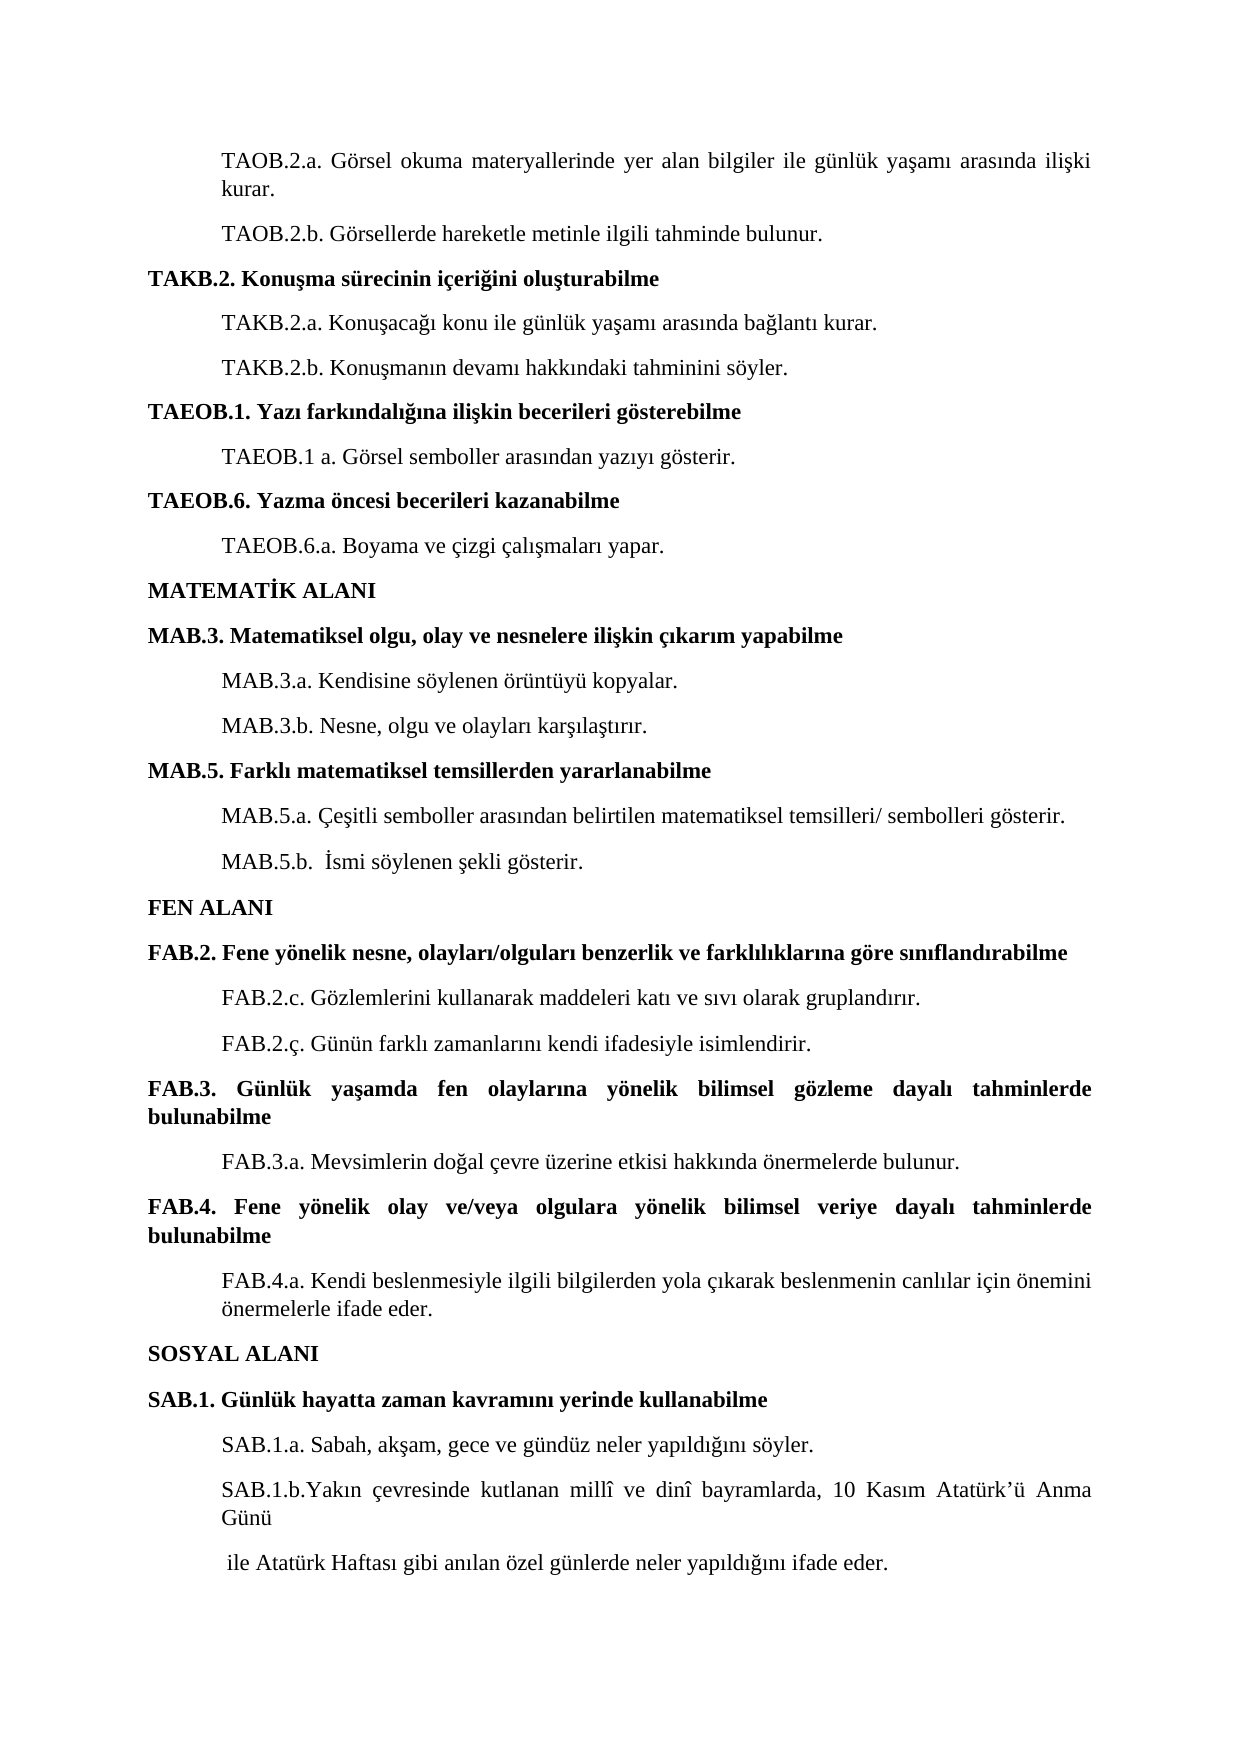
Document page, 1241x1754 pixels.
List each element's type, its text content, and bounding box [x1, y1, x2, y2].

text MAB.3.a. Kendisine söylenen örüntüyü kopyalar. [148, 667, 1093, 693]
text TAEOB.6. Yazma öncesi becerileri kazanabilme [148, 488, 1093, 514]
text SAB.1. Günlük hayatta zaman kavramını yerinde kullanabilme [148, 1386, 1093, 1412]
text TAEOB.6.a. Boyama ve çizgi çalışmaları yapar. [148, 532, 1093, 558]
text MAB.3. Matematiksel olgu, olay ve nesnelere ilişkin çıkarım yapabilme [148, 622, 1093, 648]
text FAB.3.a. Mevsimlerin doğal çevre üzerine etkisi hakkında önermelerde bulunur. [148, 1148, 1093, 1174]
text SOSYAL ALANI [148, 1341, 1093, 1367]
text TAKB.2.a. Konuşacağı konu ile günlük yaşamı arasında bağlantı kurar. [148, 309, 1093, 336]
text TAKB.2.b. Konuşmanın devamı hakkındaki tahminini söyler. [148, 354, 1093, 380]
text MAB.5. Farklı matematiksel temsillerden yararlanabilme [148, 757, 1093, 783]
text TAOB.2.a. Görsel okuma materyallerinde yer alan bilgiler ile günlük yaşamı arasında ilişki kurar. [221, 148, 1093, 202]
text SAB.1.b.Yakın çevresinde kutlanan millî ve dinî bayramlarda, 10 Kasım Atatürk’ü Anma Günü [221, 1476, 1093, 1531]
text TAEOB.1. Yazı farkındalığına ilişkin becerileri gösterebilme [148, 398, 1093, 425]
text TAEOB.1 a. Görsel semboller arasından yazıyı gösterir. [148, 443, 1093, 469]
text SAB.1.a. Sabah, akşam, gece ve gündüz neler yapıldığını söyler. [148, 1431, 1093, 1457]
text FAB.2.ç. Günün farklı zamanlarını kendi ifadesiyle isimlendirir. [148, 1029, 1093, 1056]
text FEN ALANI [148, 894, 1093, 921]
text MAB.5.b. İsmi söylenen şekli gösterir. [221, 847, 1093, 875]
text MATEMATİK ALANI [148, 577, 1093, 603]
text TAKB.2. Konuşma sürecinin içeriğini oluşturabilme [148, 265, 1093, 291]
text MAB.3.b. Nesne, olgu ve olayları karşılaştırır. [148, 712, 1093, 738]
text FAB.3. Günlük yaşamda fen olaylarına yönelik bilimsel gözleme dayalı tahminlerde bulunabilme [148, 1075, 1093, 1129]
text FAB.4.a. Kendi beslenmesiyle ilgili bilgilerden yola çıkarak beslenmenin canlılar için önemini önermelerle ifade eder. [221, 1267, 1093, 1322]
text ile Atatürk Haftası gibi anılan özel günlerde neler yapıldığını ifade eder. [221, 1549, 1093, 1576]
text FAB.4. Fene yönelik olay ve/veya olgulara yönelik bilimsel veriye dayalı tahminlerde bulunabilme [148, 1193, 1093, 1248]
text FAB.2.c. Gözlemlerini kullanarak maddeleri katı ve sıvı olarak gruplandırır. [148, 984, 1093, 1011]
text TAOB.2.b. Görsellerde hareketle metinle ilgili tahminde bulunur. [148, 220, 1093, 246]
text MAB.5.a. Çeşitli semboller arasından belirtilen matematiksel temsilleri/ sembolleri gösterir. [148, 802, 1093, 829]
text FAB.2. Fene yönelik nesne, olayları/olguları benzerlik ve farklılıklarına göre sınıflandırabilme [148, 939, 1093, 966]
